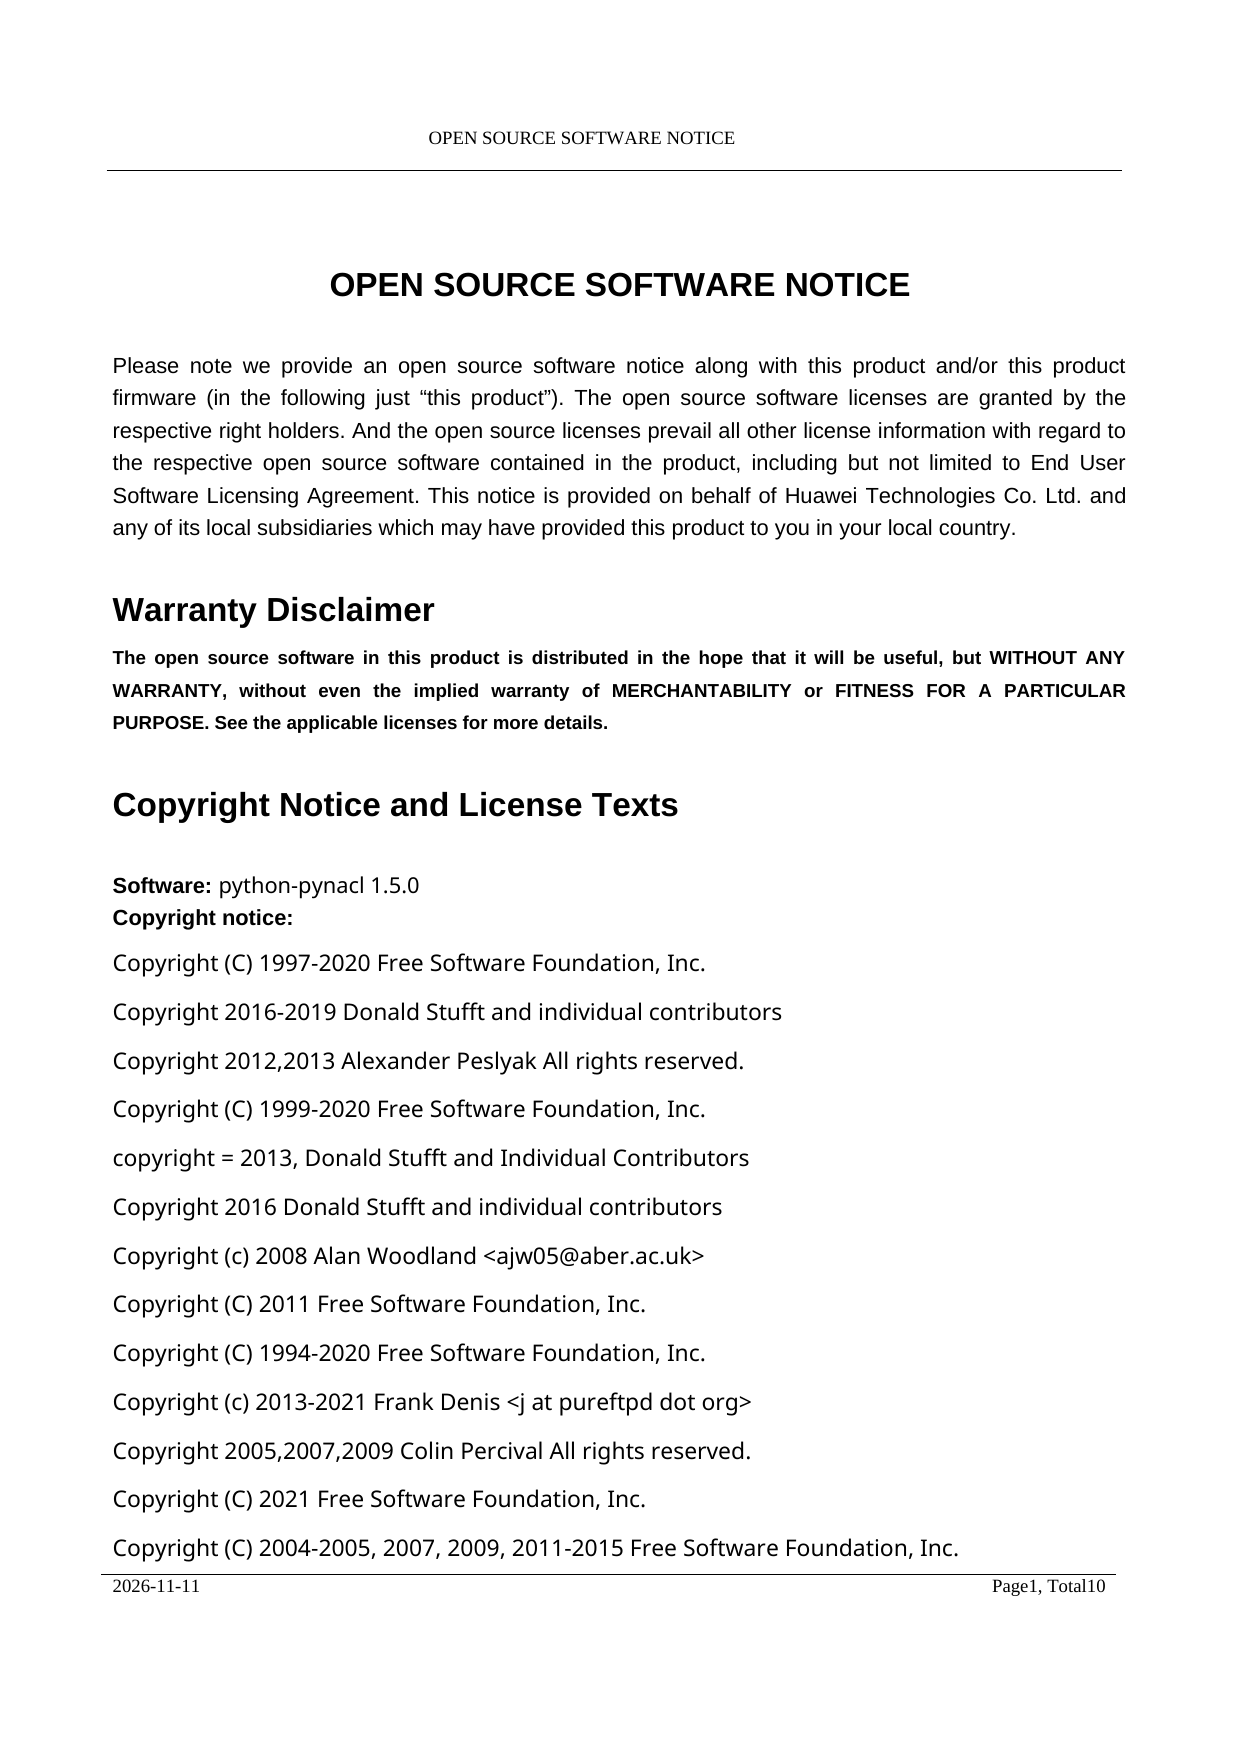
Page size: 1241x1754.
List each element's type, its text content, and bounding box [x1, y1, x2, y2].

text Please note we provide an open source software notice along with this product and/or this product firmware (in the following just “this product”). The open source software licenses are granted by the respective right holders. And the open source licenses prevail all other license information with regard to the respective open source software contained in the product, including but not limited to End User Software Licensing Agreement. This notice is provided on behalf of Huawei Technologies Co. Ltd. and any of its local subsidiaries which may have provided this product to you in your local country. [112, 349, 1128, 544]
text Copyright notice: [112, 901, 1128, 934]
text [112, 947, 1128, 1564]
text OPEN SOURCE SOFTWARE NOTICE [112, 251, 1128, 316]
text Copyright Notice and License Texts [112, 771, 1128, 836]
text Software: python-pynacl 1.5.0 [112, 869, 1128, 901]
text Warranty Disclaimer [112, 576, 1128, 641]
text The open source software in this product is distributed in the hope that it will be useful, but WITHOUT ANY WARRANTY, without even the implied warranty of MERCHANTABILITY or FITNESS FOR A PARTICULAR PURPOSE. See the applicable licenses for more details. [112, 641, 1128, 739]
